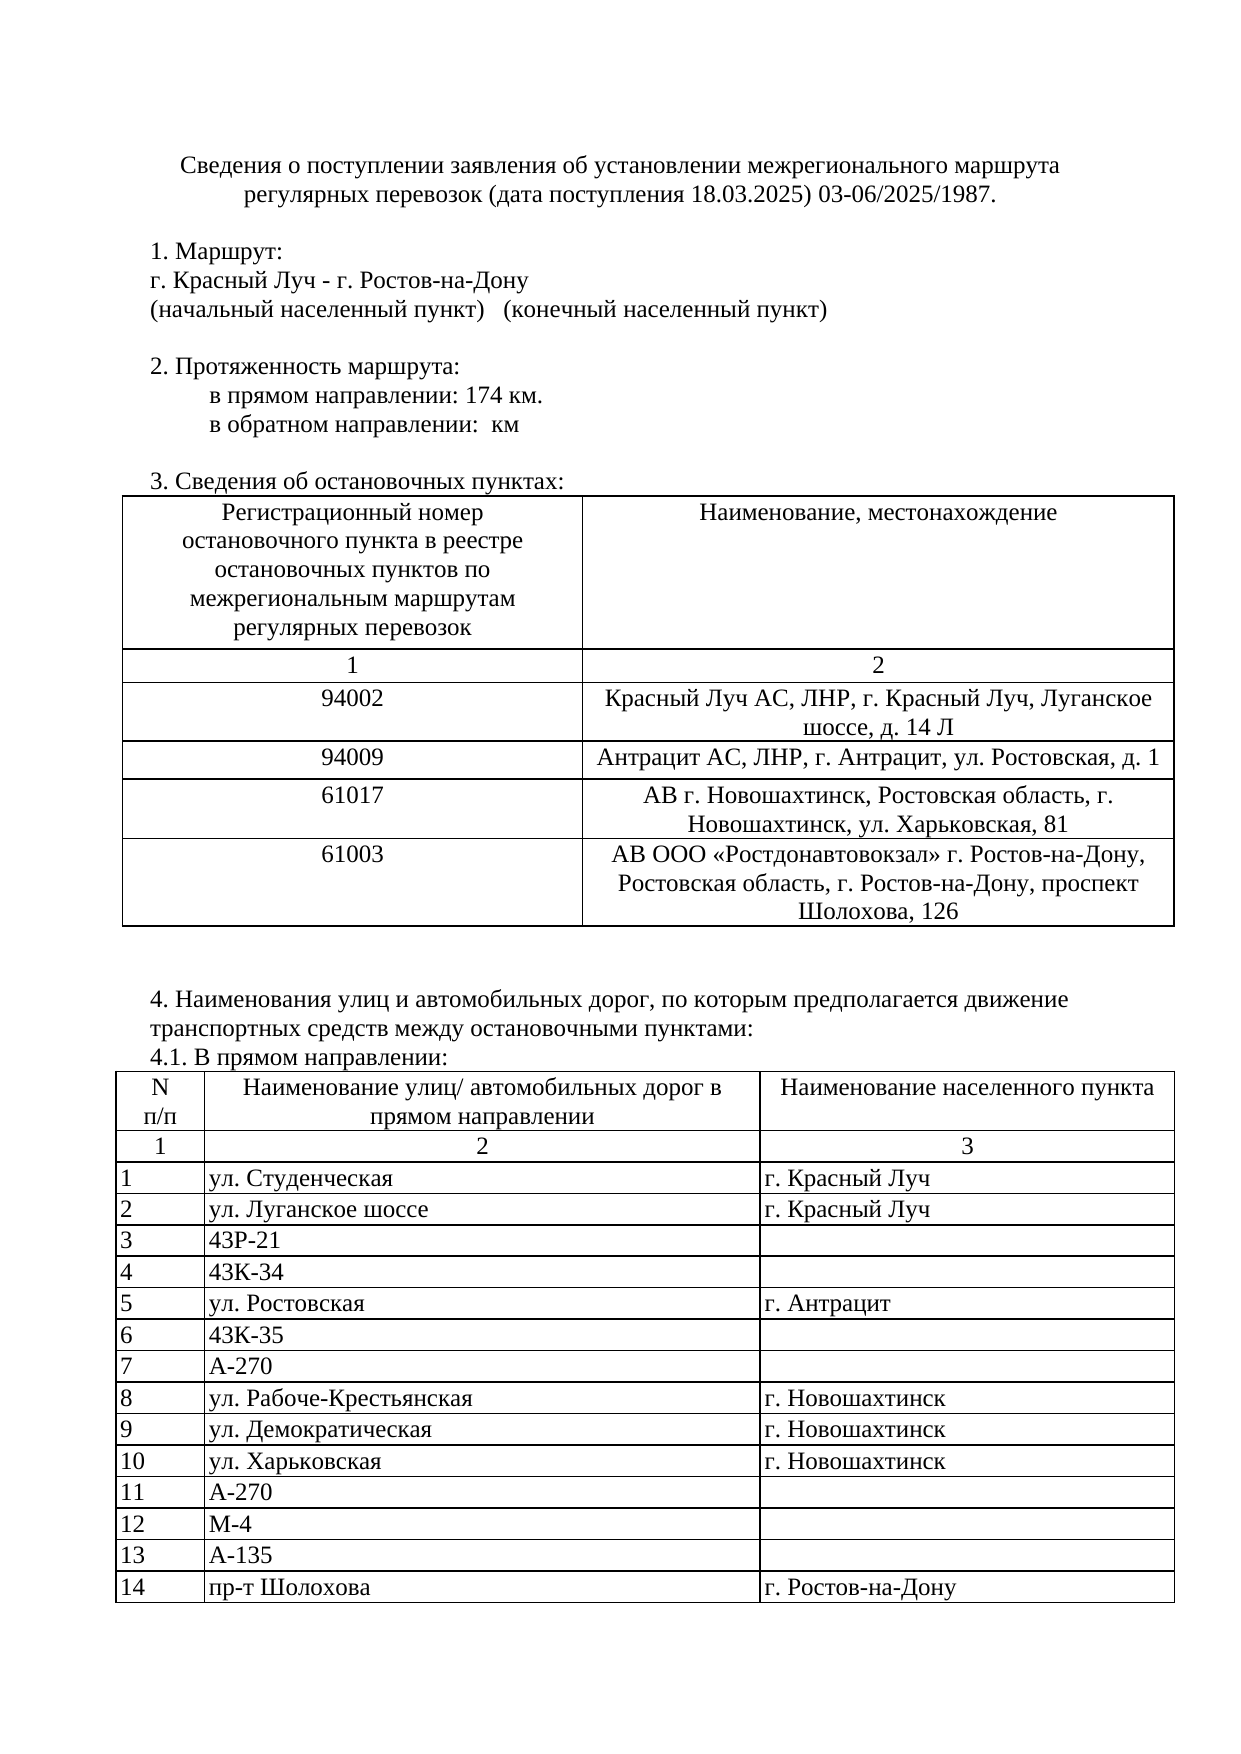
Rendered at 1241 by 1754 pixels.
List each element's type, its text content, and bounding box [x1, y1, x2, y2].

table_cell АВ г. Новошахтинск, Ростовская область, г. Новошахтинск, ул. Харьковская, 81 [583, 780, 1173, 837]
table_header N п/п [117, 1072, 204, 1129]
table_cell 61003 [123, 839, 582, 925]
text 4.1. В прямом направлении: [150, 1042, 1090, 1071]
table_cell г. Новошахтинск [761, 1446, 1174, 1476]
table_cell [761, 1477, 1174, 1507]
table_cell 12 [117, 1509, 204, 1538]
table_cell 11 [117, 1477, 204, 1507]
table_cell 1 [123, 650, 582, 681]
table_header Наименование улиц/ автомобильных дорог в прямом направлении [205, 1072, 759, 1129]
table_cell АВ ООО «Ростдонавтовокзал» г. Ростов-на-Дону, Ростовская область, г. Ростов-на-Дону, проспект Шолохова, 126 [583, 839, 1173, 925]
table_header Наименование населенного пункта [761, 1072, 1174, 1129]
text Сведения о поступлении заявления об установлении межрегионального маршрута регулярных перевозок (дата поступления 18.03.2025) 03-06/2025/1987. [150, 150, 1090, 207]
table_cell ул. Студенческая [205, 1163, 759, 1192]
table_cell М-4 [205, 1509, 759, 1538]
table_cell 43К-34 [205, 1257, 759, 1287]
table_cell [761, 1257, 1174, 1287]
text 1. Маршрут: [150, 236, 1090, 265]
table_cell 3 [117, 1226, 204, 1255]
table_cell г. Красный Луч [761, 1194, 1174, 1224]
table_cell 5 [117, 1288, 204, 1318]
table_cell 10 [117, 1446, 204, 1476]
table_cell ул. Ростовская [205, 1288, 759, 1318]
table_cell А-270 [205, 1477, 759, 1507]
table_cell г. Антрацит [761, 1288, 1174, 1318]
text г. Красный Луч - г. Ростов-на-Дону [150, 265, 1090, 294]
table_cell ул. Харьковская [205, 1446, 759, 1476]
table_cell [761, 1540, 1174, 1570]
text в обратном направлении: км [150, 409, 1090, 437]
table_cell ул. Демократическая [205, 1414, 759, 1444]
table_cell 94002 [123, 683, 582, 740]
table_cell пр-т Шолохова [205, 1572, 759, 1601]
table_cell [761, 1509, 1174, 1538]
table_cell 2 [117, 1194, 204, 1224]
table_cell [761, 1351, 1174, 1381]
table_cell 94009 [123, 742, 582, 778]
table_cell 8 [117, 1383, 204, 1413]
text 3. Сведения об остановочных пунктах: [150, 466, 1090, 495]
table_cell 2 [583, 650, 1173, 681]
table_cell г. Красный Луч [761, 1163, 1174, 1192]
table_cell 4 [117, 1257, 204, 1287]
table_cell [761, 1226, 1174, 1255]
table_cell Красный Луч АС, ЛНР, г. Красный Луч, Луганское шоссе, д. 14 Л [583, 683, 1173, 740]
table_cell ул. Луганское шоссе [205, 1194, 759, 1224]
table_cell ул. Рабоче-Крестьянская [205, 1383, 759, 1413]
table_cell 14 [117, 1572, 204, 1601]
table_cell 13 [117, 1540, 204, 1570]
table_cell 3 [761, 1131, 1174, 1161]
table_cell 61017 [123, 780, 582, 837]
table_cell 9 [117, 1414, 204, 1444]
table_cell г. Новошахтинск [761, 1383, 1174, 1413]
table_cell г. Ростов-на-Дону [761, 1572, 1174, 1601]
table_cell 2 [205, 1131, 759, 1161]
text 2. Протяженность маршрута: [150, 351, 1090, 380]
text 4. Наименования улиц и автомобильных дорог, по которым предполагается движение транспортных средств между остановочными пунктами: [150, 984, 1090, 1042]
table_cell г. Новошахтинск [761, 1414, 1174, 1444]
text в прямом направлении: 174 км. [150, 380, 1090, 409]
table_cell 1 [117, 1131, 204, 1161]
text (начальный населенный пункт) (конечный населенный пункт) [150, 294, 1090, 322]
table_cell А-270 [205, 1351, 759, 1381]
table_cell 1 [117, 1163, 204, 1192]
table_header Регистрационный номер остановочного пункта в реестре остановочных пунктов по межрегиональным маршрутам регулярных перевозок [123, 497, 582, 648]
table_header Наименование, местонахождение [583, 497, 1173, 648]
table_cell [761, 1320, 1174, 1350]
table_cell 43Р-21 [205, 1226, 759, 1255]
table_cell 7 [117, 1351, 204, 1381]
table_cell А-135 [205, 1540, 759, 1570]
table_cell 43К-35 [205, 1320, 759, 1350]
table_cell Антрацит АС, ЛНР, г. Антрацит, ул. Ростовская, д. 1 [583, 742, 1173, 778]
table_cell 6 [117, 1320, 204, 1350]
